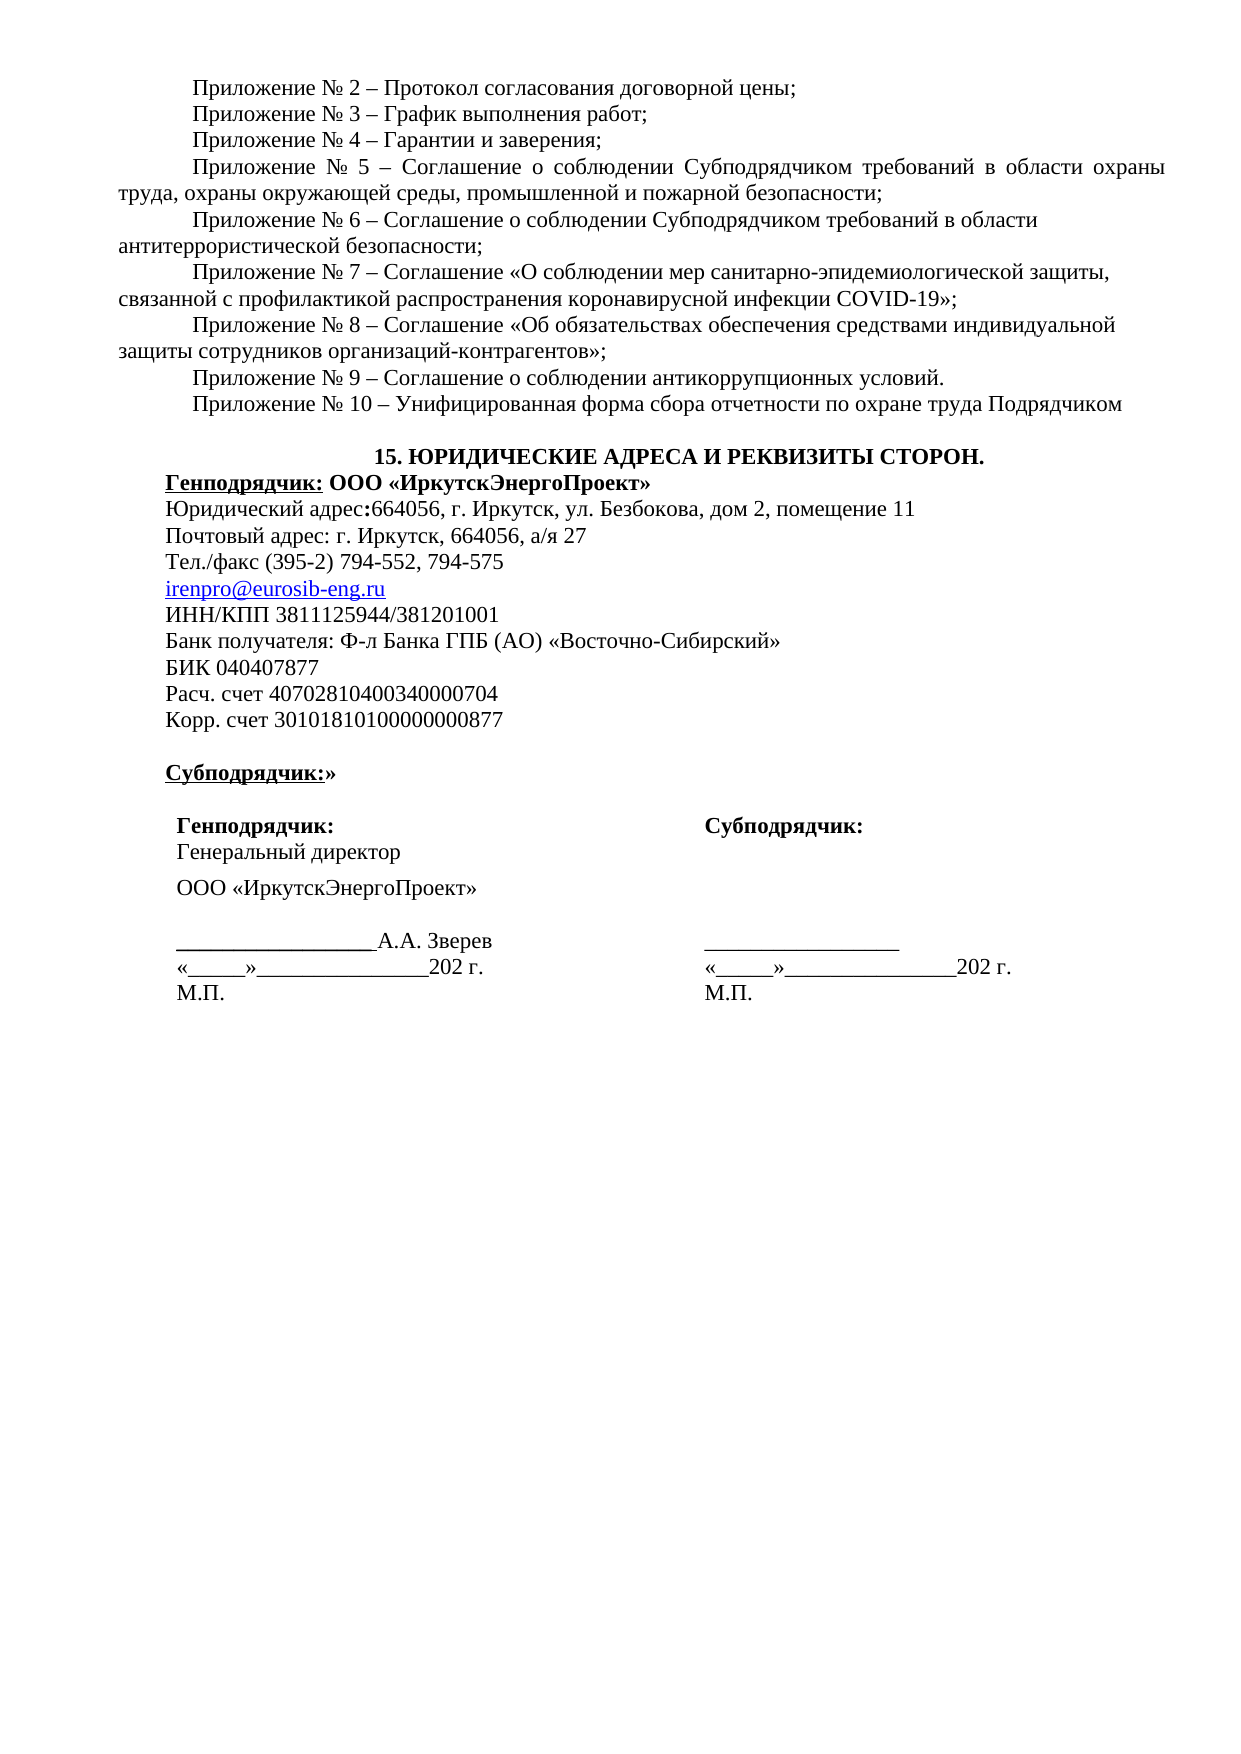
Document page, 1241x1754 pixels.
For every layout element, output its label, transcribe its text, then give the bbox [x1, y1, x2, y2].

text Приложение № 4 – Гарантии и заверения; [118, 127, 1166, 153]
text 15. ЮРИДИЧЕСКИЕ АДРЕСА И РЕКВИЗИТЫ СТОРОН. [118, 443, 1166, 469]
table_header Генподрядчик: ООО «ИркутскЭнергоПроект» Юридический адрес:664056, г. Иркутск, ул. Безбокова, дом 2, помещение 11 Почтовый адрес: г. Иркутск, 664056, а/я 27 Тел./факс (395-2) 794-552, 794-575 irenpro@eurosib-eng.ru ИНН/КПП 3811125944/381201001 Банк получателя: Ф-л Банка ГПБ (АО) «Восточно-Сибирский» БИК 040407877 Расч. счет 40702810400340000704 Корр. счет 30101810100000000877 Субподрядчик:» [158, 469, 1127, 1032]
text Приложение № 8 – Соглашение «Об обязательствах обеспечения средствами индивидуальной защиты сотрудников организаций-контрагентов»; [118, 311, 1166, 364]
text Приложение № 7 – Соглашение «О соблюдении мер санитарно-эпидемиологической защиты, связанной с профилактикой распространения коронавирусной инфекции COVID-19»; [118, 258, 1166, 311]
text Приложение № 10 – Унифицированная форма сбора отчетности по охране труда Подрядчиком [118, 390, 1166, 416]
text Приложение № 5 – Соглашение о соблюдении Субподрядчиком требований в области охраны труда, охраны окружающей среды, промышленной и пожарной безопасности; [118, 153, 1166, 206]
text Приложение № 2 – Протокол согласования договорной цены; [118, 74, 1166, 100]
text Приложение № 3 – График выполнения работ; [118, 100, 1166, 127]
text Приложение № 9 – Соглашение о соблюдении антикоррупционных условий. [118, 364, 1166, 390]
text Приложение № 6 – Соглашение о соблюдении Субподрядчиком требований в области антитеррористической безопасности; [118, 206, 1166, 258]
